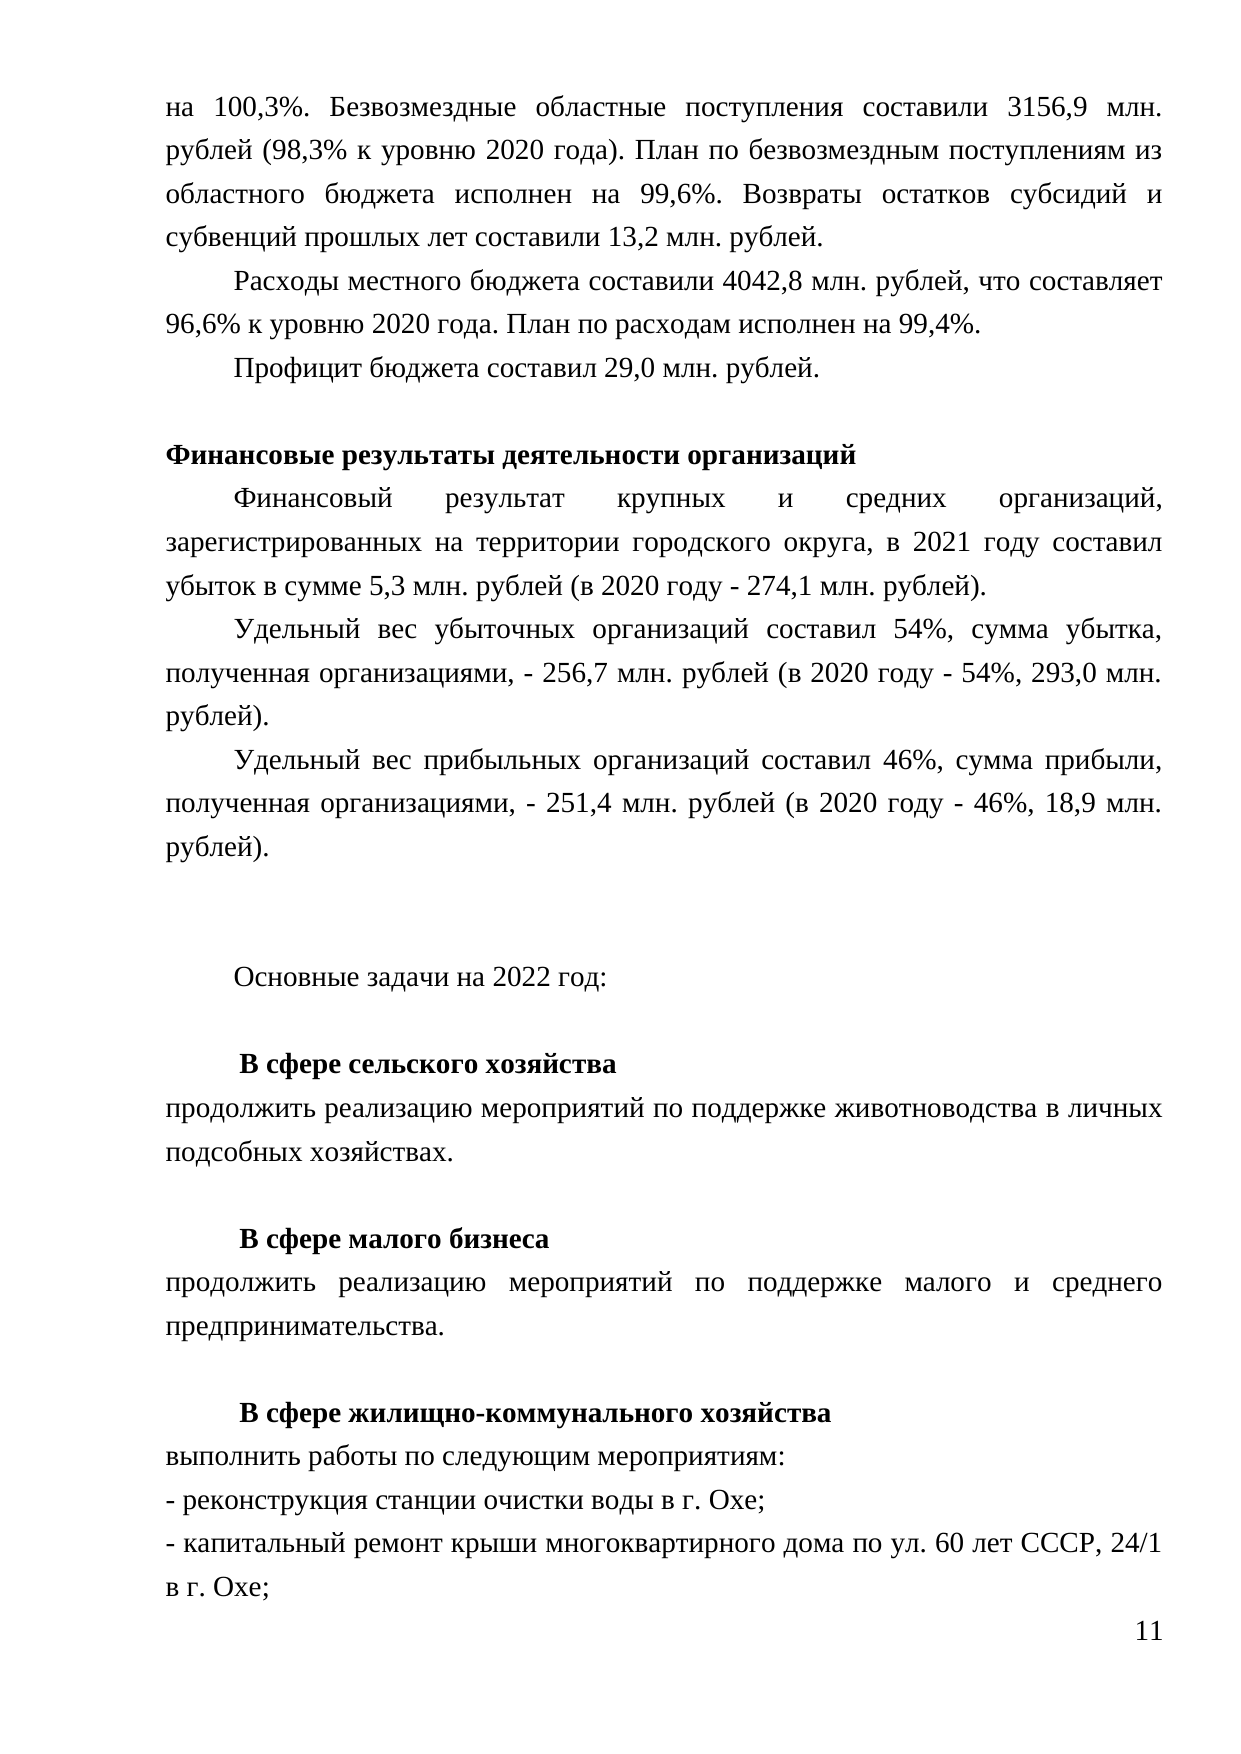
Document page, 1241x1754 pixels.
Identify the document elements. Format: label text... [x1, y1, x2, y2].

text Финансовый результат крупных и средних организаций, зарегистрированных на территории городского округа, в 2021 году составил убыток в сумме 5,3 млн. рублей (в 2020 году - 274,1 млн. рублей). [165, 481, 1163, 601]
text Удельный вес прибыльных организаций составил 46%, сумма прибыли, полученная организациями, - 251,4 млн. рублей (в 2020 году - 46%, 18,9 млн. рублей). [165, 742, 1163, 862]
text Основные задачи на 2022 год: [165, 959, 1163, 993]
subtitle В сфере сельского хозяйства [165, 1047, 1163, 1080]
text Финансовые результаты деятельности организаций [165, 437, 1163, 471]
text В сфере жилищно-коммунального хозяйства [165, 1395, 1163, 1428]
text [165, 89, 1163, 253]
text Расходы местного бюджета составили 4042,8 млн. рублей, что составляет 96,6% к уровню 2020 года. План по расходам исполнен на 99,4%. [165, 263, 1163, 340]
text выполнить работы по следующим мероприятиям: [165, 1438, 1163, 1472]
text - реконструкция станции очистки воды в г. Охе; [165, 1482, 1163, 1516]
text Профицит бюджета составил 29,0 млн. рублей. [165, 350, 1163, 383]
text продолжить реализацию мероприятий по поддержке малого и среднего предпринимательства. [165, 1264, 1163, 1341]
text продолжить реализацию мероприятий по поддержке животноводства в личных подсобных хозяйствах. [165, 1090, 1163, 1167]
text Удельный вес убыточных организаций составил 54%, сумма убытка, полученная организациями, - 256,7 млн. рублей (в 2020 году - 54%, 293,0 млн. рублей). [165, 611, 1163, 732]
text В сфере малого бизнеса [165, 1221, 1163, 1254]
text - капитальный ремонт крыши многоквартирного дома по ул. 60 лет СССР, 24/1 в г. Охе; [165, 1526, 1163, 1603]
